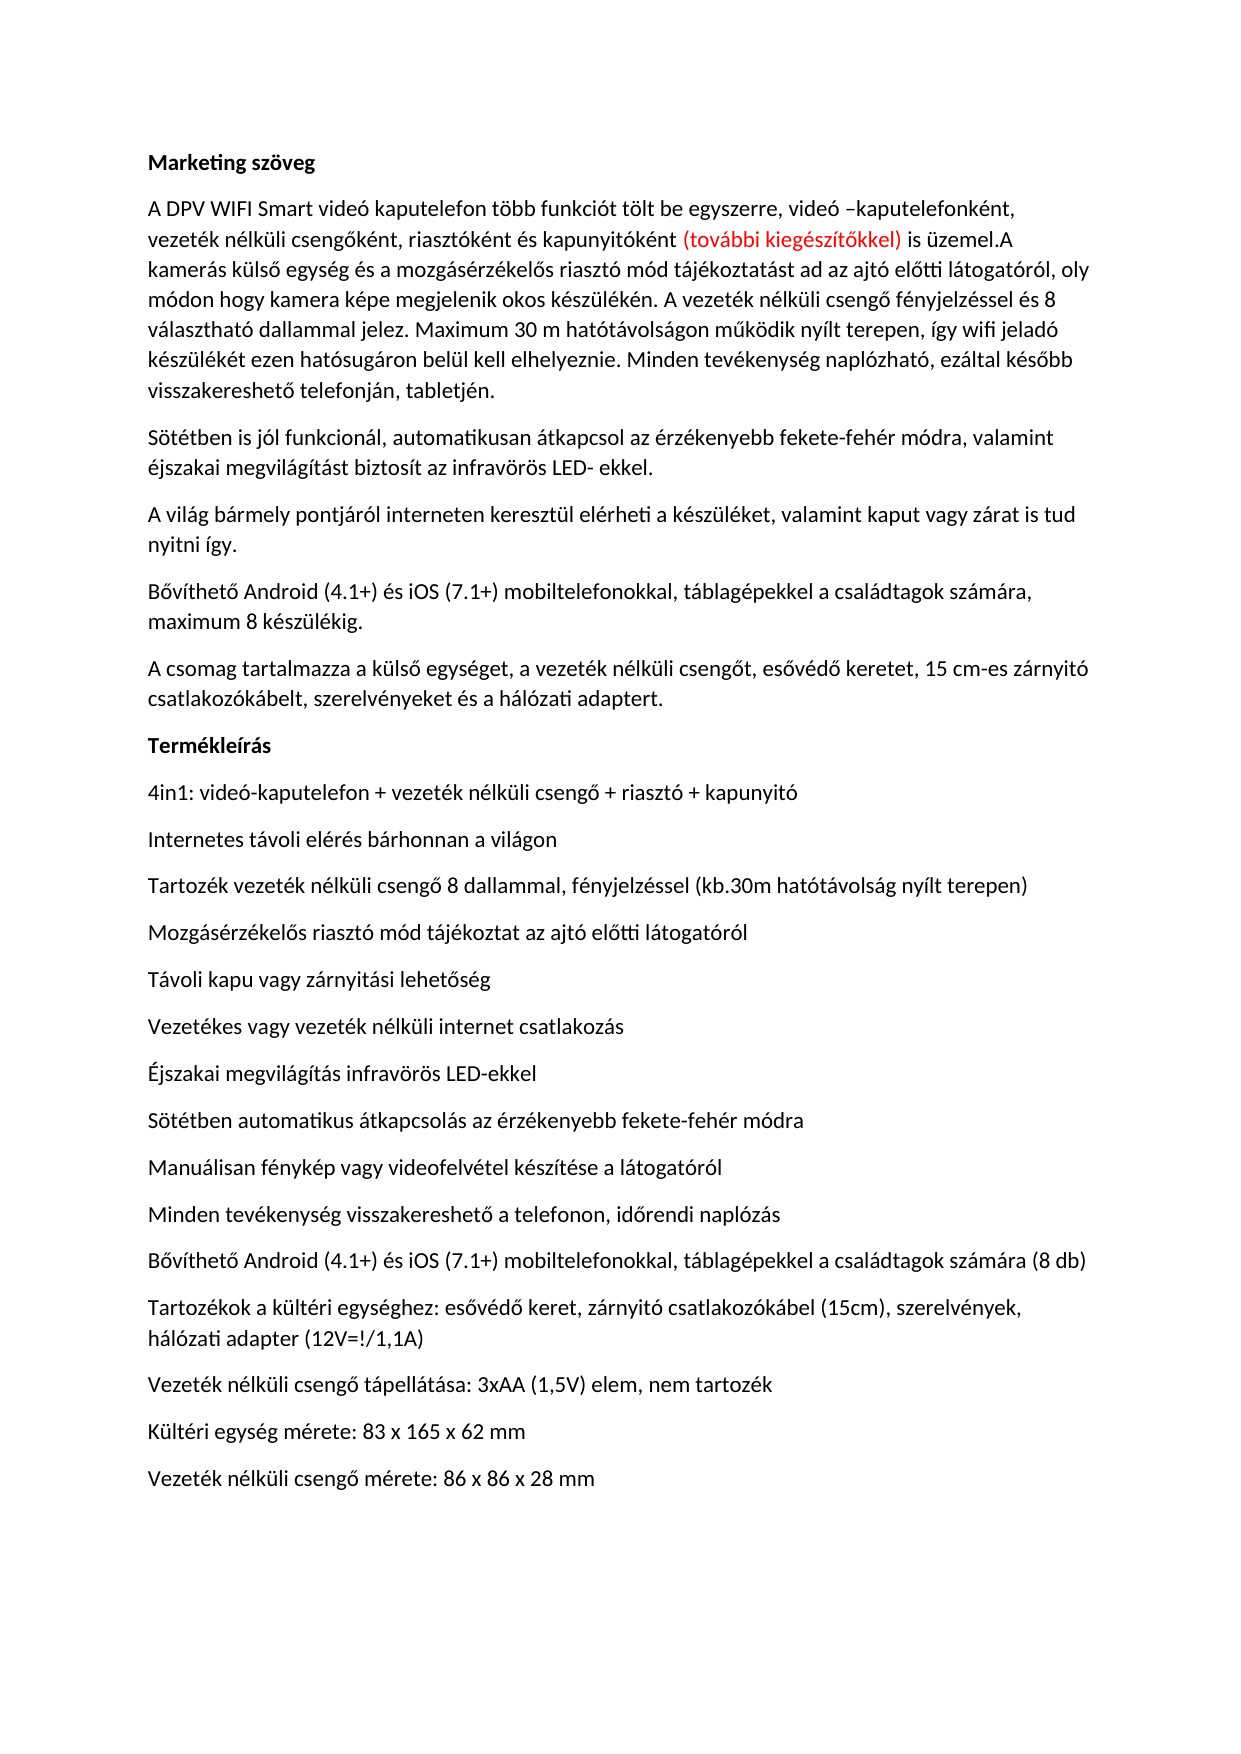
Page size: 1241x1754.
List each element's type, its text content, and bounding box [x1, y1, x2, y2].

text 4in1: videó-kaputelefon + vezeték nélküli csengő + riasztó + kapunyitó [148, 778, 1093, 806]
text Tartozékok a kültéri egységhez: esővédő keret, zárnyitó csatlakozókábel (15cm), szerelvények, hálózati adapter (12V=!/1,1A) [148, 1293, 1093, 1352]
text A DPV WIFI Smart videó kaputelefon több funkciót tölt be egyszerre, videó –kaputelefonként, vezeték nélküli csengőként, riasztóként és kapunyitóként (további kiegészítőkkel) is üzemel.A kamerás külső egység és a mozgásérzékelős riasztó mód tájékoztatást ad az ajtó előtti látogatóról, oly módon hogy kamera képe megjelenik okos készülékén. A vezeték nélküli csengő fényjelzéssel és 8 választható dallammal jelez. Maximum 30 m hatótávolságon működik nyílt terepen, így wifi jeladó készülékét ezen hatósugáron belül kell elhelyeznie. Minden tevékenység naplózható, ezáltal később visszakereshető telefonján, tabletjén. [148, 194, 1093, 404]
text Bővíthető Android (4.1+) és iOS (7.1+) mobiltelefonokkal, táblagépekkel a családtagok számára, maximum 8 készülékig. [148, 577, 1093, 635]
text Bővíthető Android (4.1+) és iOS (7.1+) mobiltelefonokkal, táblagépekkel a családtagok számára (8 db) [148, 1247, 1093, 1274]
text A világ bármely pontjáról interneten keresztül elérheti a készüléket, valamint kaput vagy zárat is tud nyitni így. [148, 500, 1093, 558]
text Sötétben is jól funkcionál, automatikusan átkapcsol az érzékenyebb fekete-fehér módra, valamint éjszakai megvilágítást biztosít az infravörös LED- ekkel. [148, 423, 1093, 481]
text A csomag tartalmazza a külső egységet, a vezeték nélküli csengőt, esővédő keretet, 15 cm-es zárnyitó csatlakozókábelt, szerelvényeket és a hálózati adaptert. [148, 654, 1093, 712]
text Marketing szöveg [148, 148, 1093, 176]
text Termékleírás [148, 731, 1093, 759]
text Távoli kapu vagy zárnyitási lehetőség [148, 965, 1093, 993]
text Vezetékes vagy vezeték nélküli internet csatlakozás [148, 1012, 1093, 1040]
text Éjszakai megvilágítás infravörös LED-ekkel [148, 1059, 1093, 1087]
text Tartozék vezeték nélküli csengő 8 dallammal, fényjelzéssel (kb.30m hatótávolság nyílt terepen) [148, 872, 1093, 899]
text Minden tevékenység visszakereshető a telefonon, időrendi naplózás [148, 1200, 1093, 1228]
text Kültéri egység mérete: 83 x 165 x 62 mm [148, 1417, 1093, 1445]
text Internetes távoli elérés bárhonnan a világon [148, 825, 1093, 853]
text Sötétben automatikus átkapcsolás az érzékenyebb fekete-fehér módra [148, 1106, 1093, 1134]
text Vezeték nélküli csengő mérete: 86 x 86 x 28 mm [148, 1464, 1093, 1492]
text Vezeték nélküli csengő tápellátása: 3xAA (1,5V) elem, nem tartozék [148, 1371, 1093, 1398]
text Mozgásérzékelős riasztó mód tájékoztat az ajtó előtti látogatóról [148, 918, 1093, 946]
text Manuálisan fénykép vagy videofelvétel készítése a látogatóról [148, 1153, 1093, 1181]
